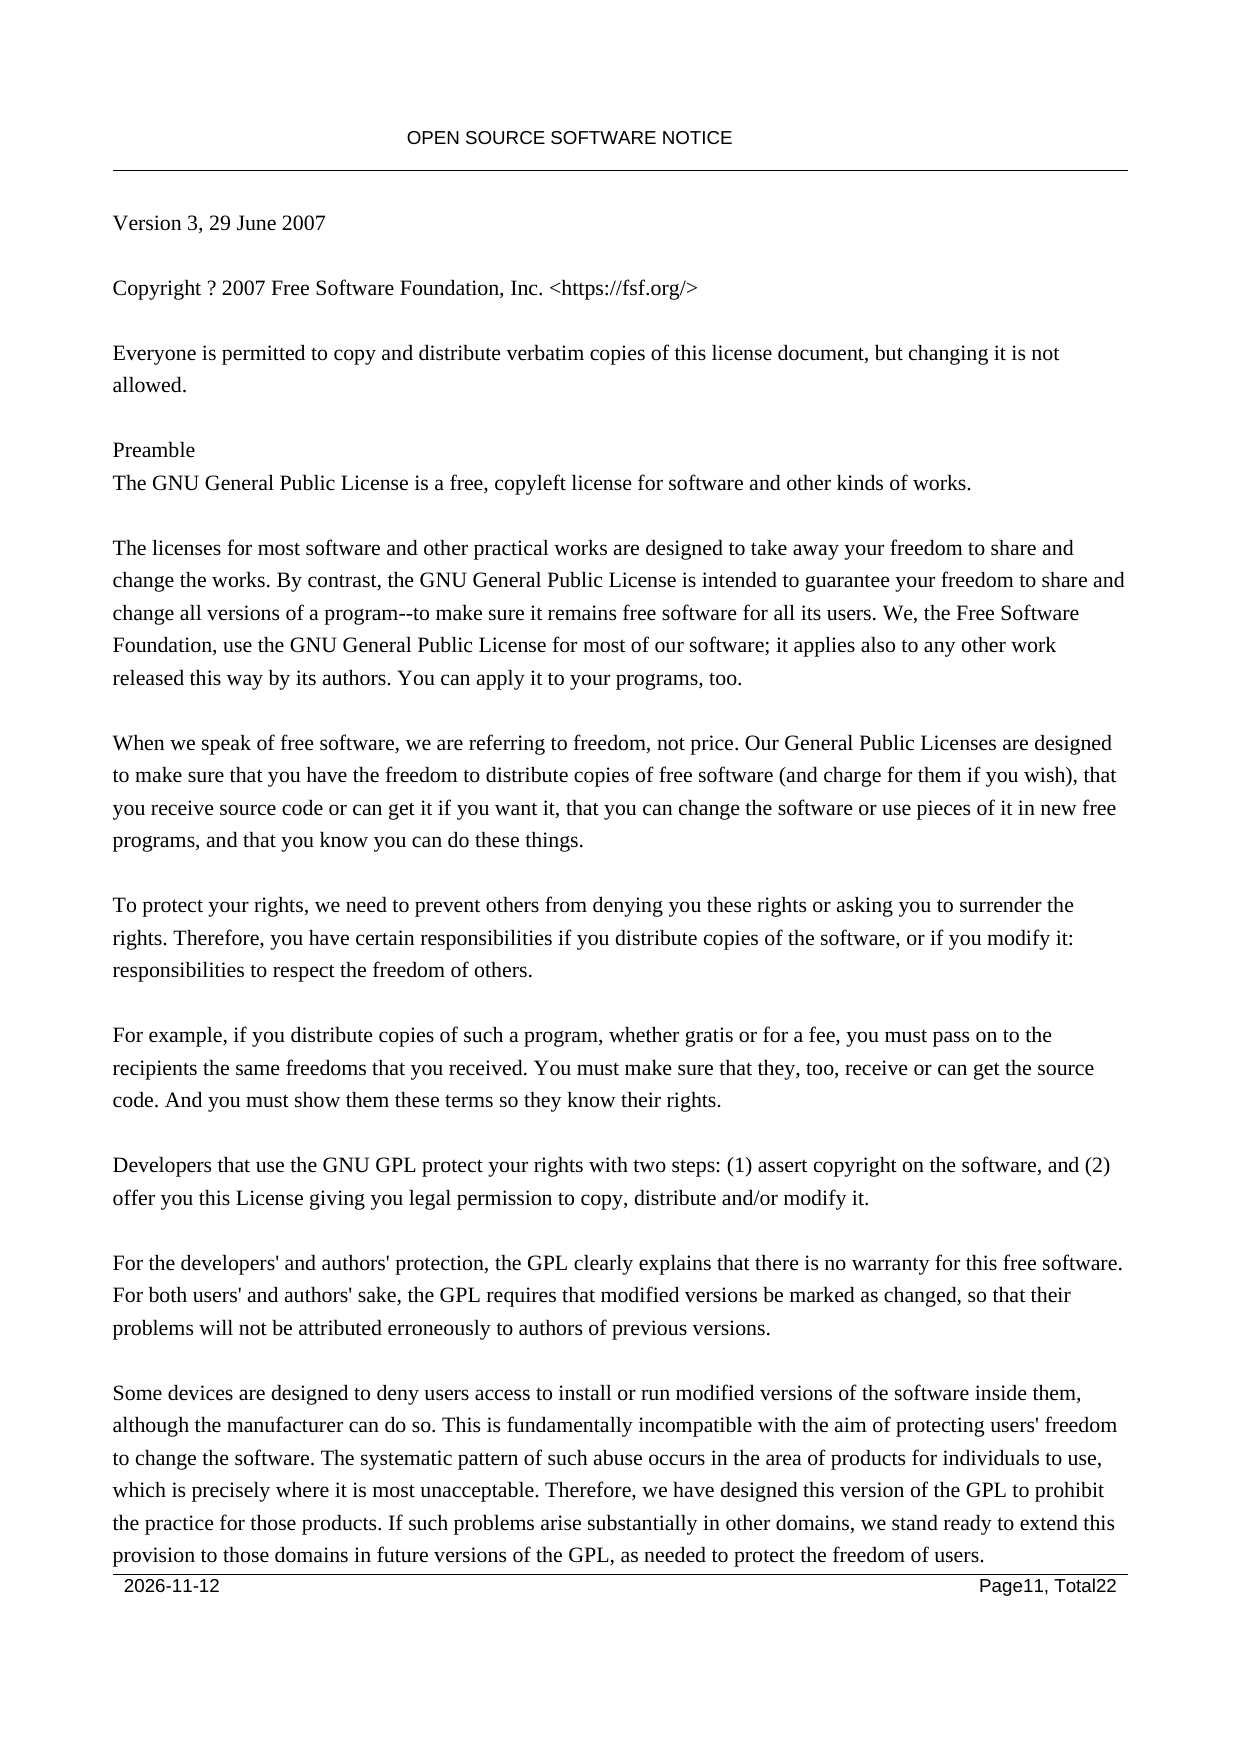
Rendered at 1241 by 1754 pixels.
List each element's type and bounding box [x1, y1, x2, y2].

text [112, 206, 1128, 1571]
